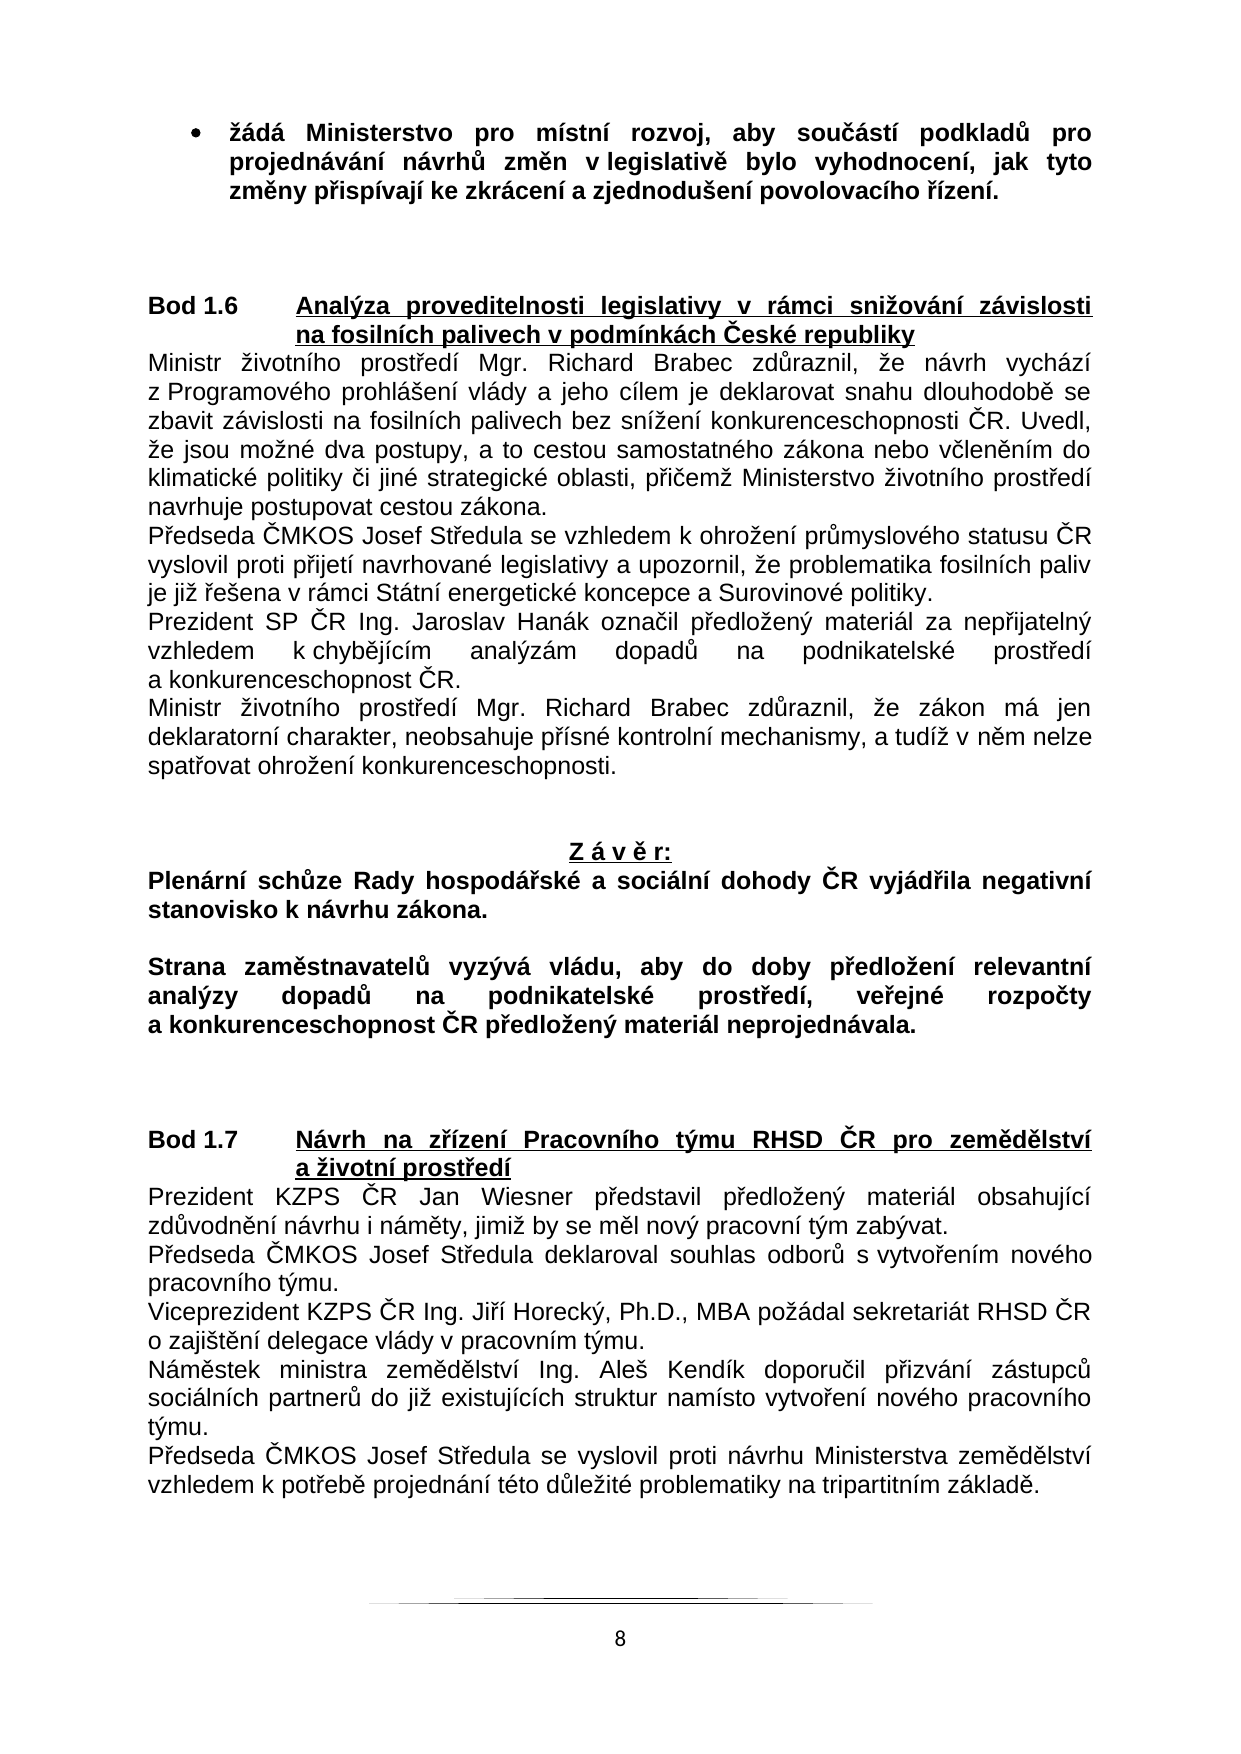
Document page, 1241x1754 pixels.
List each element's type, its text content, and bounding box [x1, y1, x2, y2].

text Prezident SP ČR Ing. Jaroslav Hanák označil předložený materiál za nepřijatelný vzhledem k chybějícím analýzám dopadů na podnikatelské prostředí a konkurenceschopnost ČR. [148, 607, 1093, 693]
text Bod 1.7 Návrh na zřízení Pracovního týmu RHSD ČR pro zemědělství a životní prostředí [148, 1124, 1093, 1182]
text Viceprezident KZPS ČR Ing. Jiří Horecký, Ph.D., MBA požádal sekretariát RHSD ČR o zajištění delegace vlády v pracovním týmu. [148, 1297, 1093, 1354]
text Náměstek ministra zemědělství Ing. Aleš Kendík doporučil přizvání zástupců sociálních partnerů do již existujících struktur namísto vytvoření nového pracovního týmu. [148, 1354, 1093, 1441]
text Bod 1.6 Analýza proveditelnosti legislativy v rámci snižování závislosti na fosilních palivech v podmínkách České republiky [148, 291, 1093, 348]
text Předseda ČMKOS Josef Středula deklaroval souhlas odborů s vytvořením nového pracovního týmu. [148, 1239, 1093, 1297]
list žádá Ministerstvo pro místní rozvoj, aby součástí podkladů pro projednávání návrhů změn v legislativě bylo vyhodnocení, jak tyto změny přispívají ke zkrácení a zjednodušení povolovacího řízení. [191, 118, 1093, 204]
text Plenární schůze Rady hospodářské a sociální dohody ČR vyjádřila negativní stanovisko k návrhu zákona. [148, 866, 1093, 923]
text Z á v ě r: [148, 837, 1093, 866]
text Strana zaměstnavatelů vyzývá vládu, aby do doby předložení relevantní analýzy dopadů na podnikatelské prostředí, veřejné rozpočty a konkurenceschopnost ČR předložený materiál neprojednávala. [148, 952, 1093, 1038]
text Předseda ČMKOS Josef Středula se vzhledem k ohrožení průmyslového statusu ČR vyslovil proti přijetí navrhované legislativy a upozornil, že problematika fosilních paliv je již řešena v rámci Státní energetické koncepce a Surovinové politiky. [148, 521, 1093, 607]
text Ministr životního prostředí Mgr. Richard Brabec zdůraznil, že zákon má jen deklaratorní charakter, neobsahuje přísné kontrolní mechanismy, a tudíž v něm nelze spatřovat ohrožení konkurenceschopnosti. [148, 693, 1093, 779]
text Předseda ČMKOS Josef Středula se vyslovil proti návrhu Ministerstva zemědělství vzhledem k potřebě projednání této důležité problematiky na tripartitním základě. [148, 1441, 1093, 1498]
text Ministr životního prostředí Mgr. Richard Brabec zdůraznil, že návrh vychází z Programového prohlášení vlády a jeho cílem je deklarovat snahu dlouhodobě se zbavit závislosti na fosilních palivech bez snížení konkurenceschopnosti ČR. Uvedl, že jsou možné dva postupy, a to cestou samostatného zákona nebo včleněním do klimatické politiky či jiné strategické oblasti, přičemž Ministerstvo životního prostředí navrhuje postupovat cestou zákona. [148, 348, 1093, 521]
text Prezident KZPS ČR Jan Wiesner představil předložený materiál obsahující zdůvodnění návrhu i náměty, jimiž by se měl nový pracovní tým zabývat. [148, 1182, 1093, 1239]
